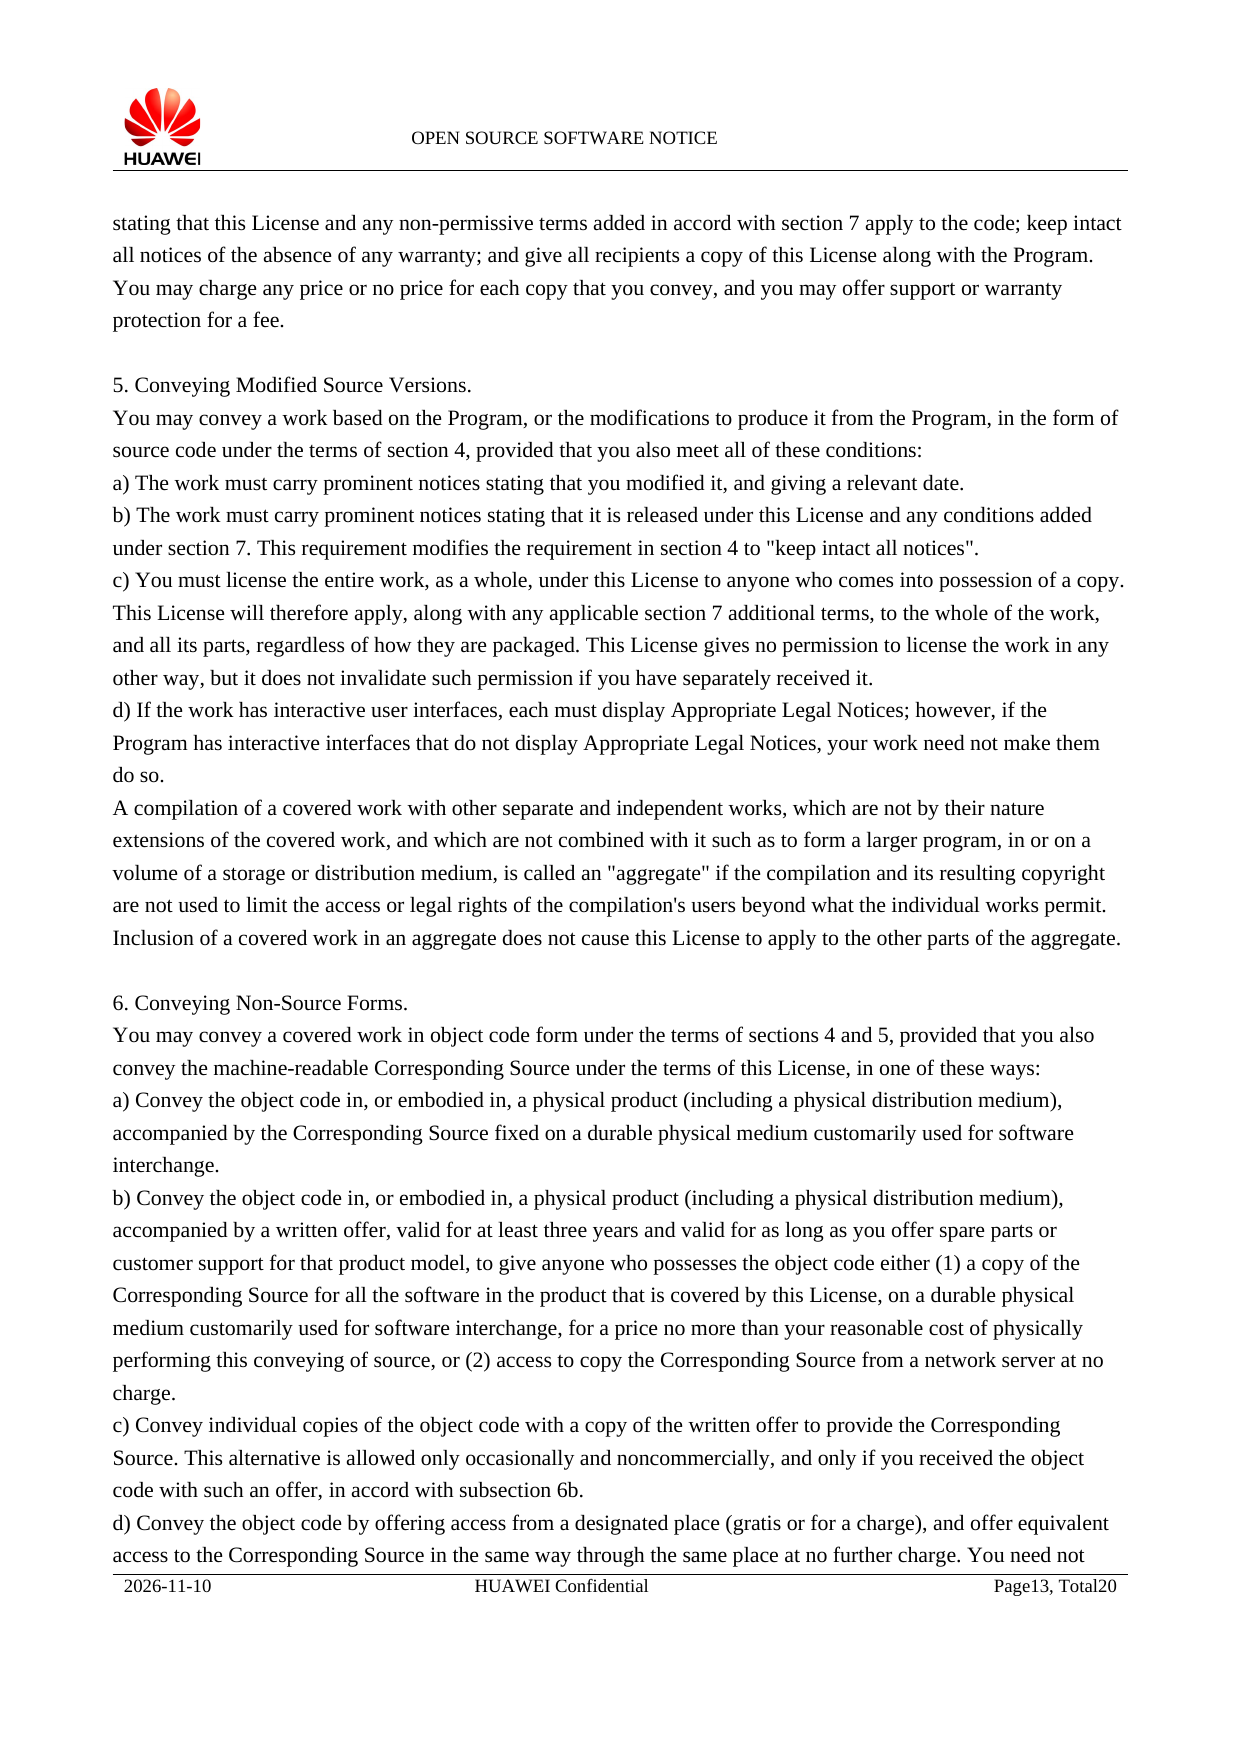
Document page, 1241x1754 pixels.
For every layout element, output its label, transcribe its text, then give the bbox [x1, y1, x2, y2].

text A compilation of a covered work with other separate and independent works, which are not by their nature extensions of the covered work, and which are not combined with it such as to form a larger program, in or on a volume of a storage or distribution medium, is called an "aggregate" if the compilation and its resulting copyright are not used to limit the access or legal rights of the compilation's users beyond what the individual works permit. Inclusion of a covered work in an aggregate does not cause this License to apply to the other parts of the aggregate. [112, 791, 1128, 954]
text b) The work must carry prominent notices stating that it is released under this License and any conditions added under section 7. This requirement modifies the requirement in section 4 to "keep intact all notices". [112, 499, 1128, 564]
text 6. Conveying Non-Source Forms. [112, 986, 1128, 1019]
picture [124, 88, 201, 165]
text b) Convey the object code in, or embodied in, a physical product (including a physical distribution medium), accompanied by a written offer, valid for at least three years and valid for as long as you offer spare parts or customer support for that product model, to give anyone who possesses the object code either (1) a copy of the Corresponding Source for all the software in the product that is covered by this License, on a durable physical medium customarily used for software interchange, for a price no more than your reasonable cost of physically performing this conveying of source, or (2) access to copy the Corresponding Source from a network server at no charge. [112, 1181, 1128, 1409]
text c) You must license the entire work, as a whole, under this License to anyone who comes into possession of a copy. This License will therefore apply, along with any applicable section 7 additional terms, to the whole of the work, and all its parts, regardless of how they are packaged. This License gives no permission to license the work in any other way, but it does not invalidate such permission if you have separately received it. [112, 564, 1128, 694]
text c) Convey individual copies of the object code with a copy of the written offer to provide the Corresponding Source. This alternative is allowed only occasionally and noncommercially, and only if you received the object code with such an offer, in accord with subsection 6b. [112, 1409, 1128, 1506]
text a) Convey the object code in, or embodied in, a physical product (including a physical distribution medium), accompanied by the Corresponding Source fixed on a durable physical medium customarily used for software interchange. [112, 1084, 1128, 1181]
text a) The work must carry prominent notices stating that you modified it, and giving a relevant date. [112, 466, 1128, 499]
text You may convey a work based on the Program, or the modifications to produce it from the Program, in the form of source code under the terms of section 4, provided that you also meet all of these conditions: [112, 401, 1128, 466]
text You may charge any price or no price for each copy that you convey, and you may offer support or warranty protection for a fee. [112, 271, 1128, 336]
text 5. Conveying Modified Source Versions. [112, 369, 1128, 401]
text d) If the work has interactive user interfaces, each must display Appropriate Legal Notices; however, if the Program has interactive interfaces that do not display Appropriate Legal Notices, your work need not make them do so. [112, 694, 1128, 791]
text You may convey a covered work in object code form under the terms of sections 4 and 5, provided that you also convey the machine-readable Corresponding Source under the terms of this License, in one of these ways: [112, 1019, 1128, 1084]
